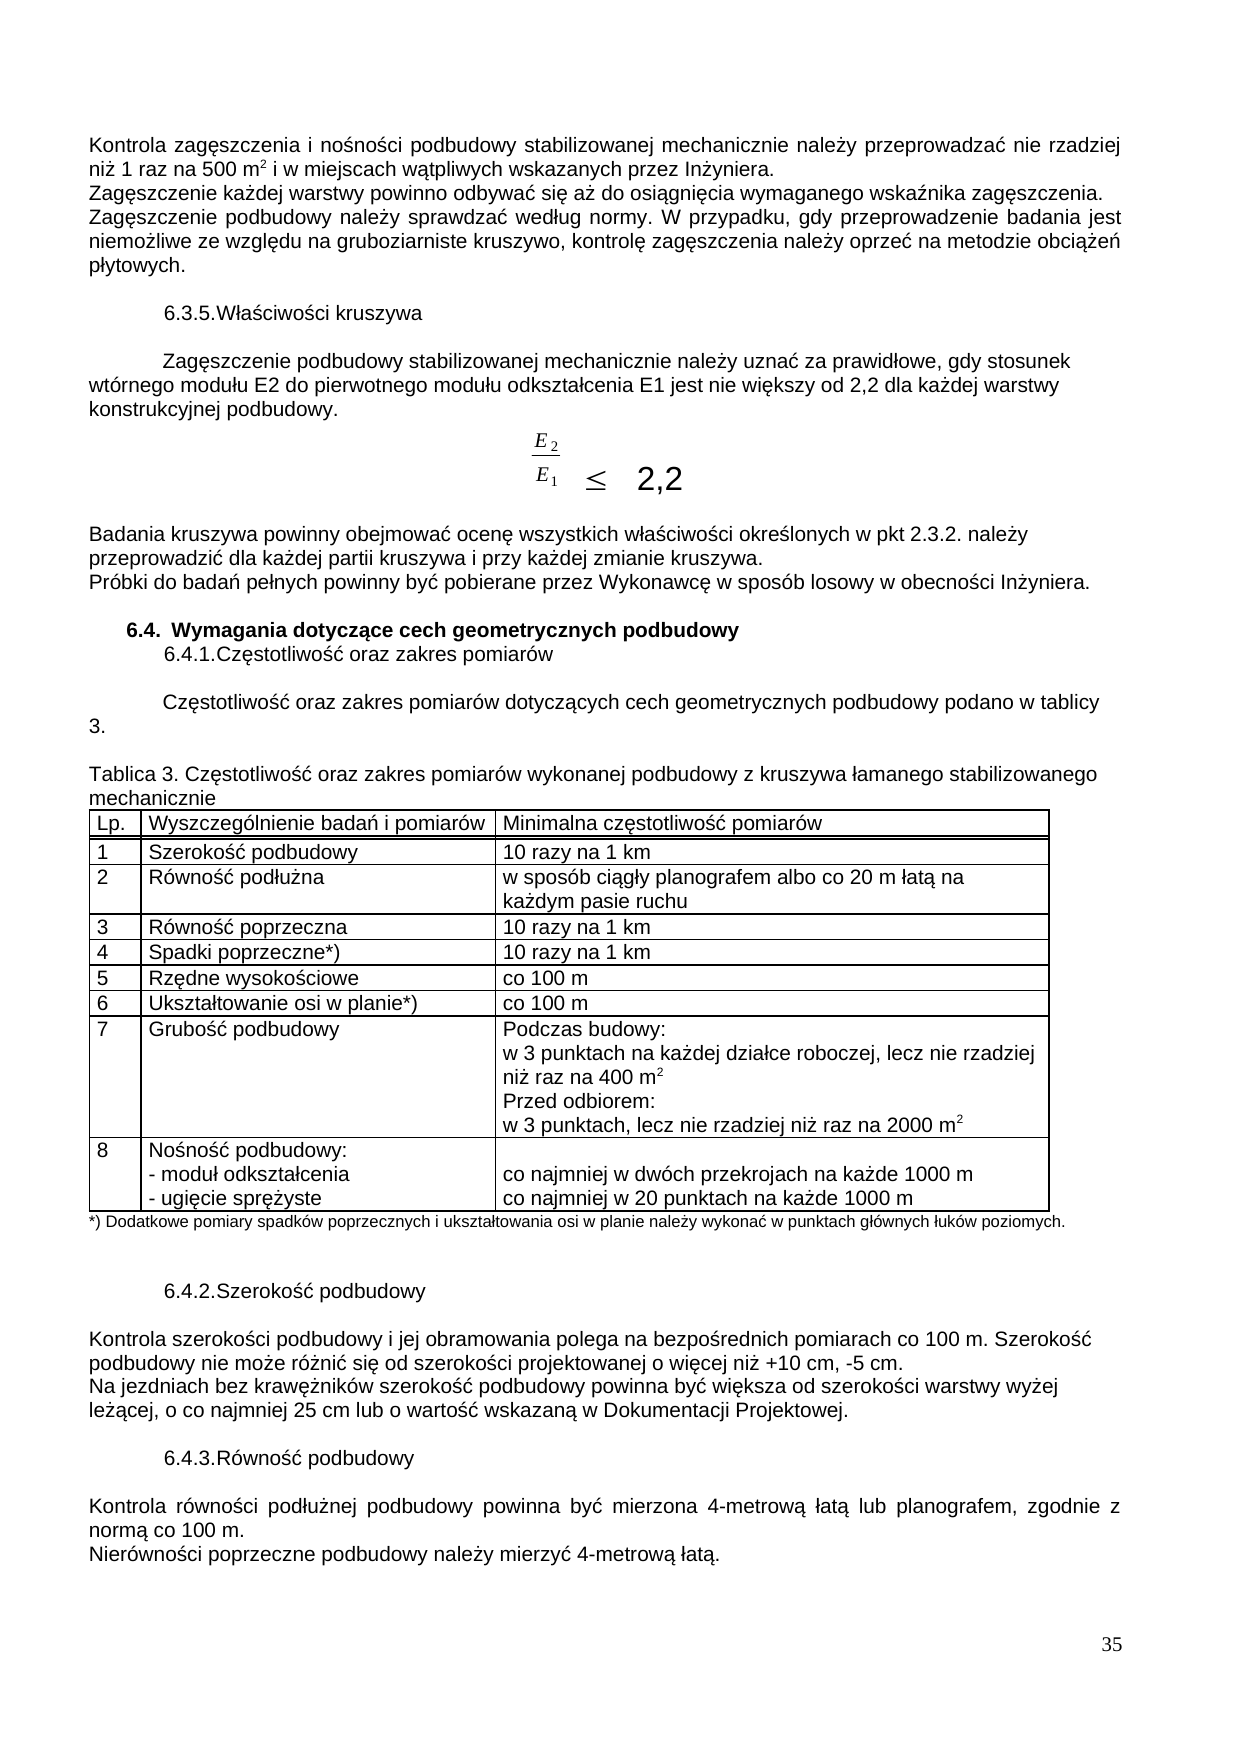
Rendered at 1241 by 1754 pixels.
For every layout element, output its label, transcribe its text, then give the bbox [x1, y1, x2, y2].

text Nierówności poprzeczne podbudowy należy mierzyć 4-metrową łatą. [89, 1542, 1122, 1566]
list Szerokość podbudowy [164, 1278, 1122, 1302]
table_header Minimalna częstotliwość pomiarów [496, 811, 1048, 835]
text Tablica 3. Częstotliwość oraz zakres pomiarów wykonanej podbudowy z kruszywa łamanego stabilizowanego mechanicznie [89, 761, 1122, 809]
text Na jezdniach bez krawężników szerokość podbudowy powinna być większa od szerokości warstwy wyżej leżącej, o co najmniej 25 cm lub o wartość wskazaną w Dokumentacji Projektowej. [89, 1374, 1122, 1422]
list Właściwości kruszywa [164, 301, 1122, 324]
table_cell Spadki poprzeczne*) [142, 940, 495, 964]
table_cell Podczas budowy: w 3 punktach na każdej działce roboczej, lecz nie rzadziej niż raz na 400 m2 Przed odbiorem: w 3 punktach, lecz nie rzadziej niż raz na 2000 m2 [496, 1017, 1048, 1136]
text Badania kruszywa powinny obejmować ocenę wszystkich właściwości określonych w pkt 2.3.2. należy przeprowadzić dla każdej partii kruszywa i przy każdej zmianie kruszywa. [89, 522, 1122, 570]
table_cell Nośność podbudowy: - moduł odkształcenia - ugięcie sprężyste [142, 1138, 495, 1210]
table_cell 10 razy na 1 km [496, 940, 1048, 964]
text Częstotliwość oraz zakres pomiarów dotyczących cech geometrycznych podbudowy podano w tablicy 3. [89, 689, 1122, 737]
text Kontrola szerokości podbudowy i jej obramowania polega na bezpośrednich pomiarach co 100 m. Szerokość podbudowy nie może różnić się od szerokości projektowanej o więcej niż +10 cm, -5 cm. [89, 1326, 1122, 1374]
list Wymagania dotyczące cech geometrycznych podbudowy [126, 618, 1122, 642]
table_cell Równość poprzeczna [142, 915, 495, 938]
table_cell 1 [90, 840, 140, 863]
table_cell co najmniej w dwóch przekrojach na każde 1000 m co najmniej w 20 punktach na każde 1000 m [496, 1138, 1048, 1210]
table_cell Szerokość podbudowy [142, 840, 495, 863]
table_header Wyszczególnienie badań i pomiarów [142, 811, 495, 835]
text 2,2 [89, 420, 1122, 498]
table_cell 4 [90, 940, 140, 964]
list Częstotliwość oraz zakres pomiarów [164, 642, 1122, 666]
table_cell 7 [90, 1017, 140, 1136]
table_cell co 100 m [496, 966, 1048, 989]
table_cell 10 razy na 1 km [496, 840, 1048, 863]
table_cell Rzędne wysokościowe [142, 966, 495, 989]
table_cell co 100 m [496, 991, 1048, 1015]
table_header Lp. [90, 811, 140, 835]
table_cell 5 [90, 966, 140, 989]
table_cell 6 [90, 991, 140, 1015]
table_cell 3 [90, 915, 140, 938]
text Zagęszczenie każdej warstwy powinno odbywać się aż do osiągnięcia wymaganego wskaźnika zagęszczenia. [89, 181, 1122, 205]
table_cell Grubość podbudowy [142, 1017, 495, 1136]
text *) Dodatkowe pomiary spadków poprzecznych i ukształtowania osi w planie należy wykonać w punktach głównych łuków poziomych. [89, 1211, 1122, 1231]
table_cell Równość podłużna [142, 865, 495, 913]
text Kontrola równości podłużnej podbudowy powinna być mierzona 4-metrową łatą lub planografem, zgodnie z normą co 100 m. [89, 1494, 1122, 1542]
text Zagęszczenie podbudowy stabilizowanej mechanicznie należy uznać za prawidłowe, gdy stosunek wtórnego modułu E2 do pierwotnego modułu odkształcenia E1 jest nie większy od 2,2 dla każdej warstwy konstrukcyjnej podbudowy. [89, 348, 1122, 420]
table_cell 10 razy na 1 km [496, 915, 1048, 938]
list Równość podbudowy [164, 1446, 1122, 1470]
table_cell 8 [90, 1138, 140, 1210]
text Próbki do badań pełnych powinny być pobierane przez Wykonawcę w sposób losowy w obecności Inżyniera. [89, 570, 1122, 594]
text Kontrola zagęszczenia i nośności podbudowy stabilizowanej mechanicznie należy przeprowadzać nie rzadziej niż 1 raz na 500 m2 i w miejscach wątpliwych wskazanych przez Inżyniera. [89, 133, 1122, 181]
text Zagęszczenie podbudowy należy sprawdzać według normy. W przypadku, gdy przeprowadzenie badania jest niemożliwe ze względu na gruboziarniste kruszywo, kontrolę zagęszczenia należy oprzeć na metodzie obciążeń płytowych. [89, 205, 1122, 277]
table_cell w sposób ciągły planografem albo co 20 m łatą na każdym pasie ruchu [496, 865, 1048, 913]
table_cell 2 [90, 865, 140, 913]
table_cell Ukształtowanie osi w planie*) [142, 991, 495, 1015]
